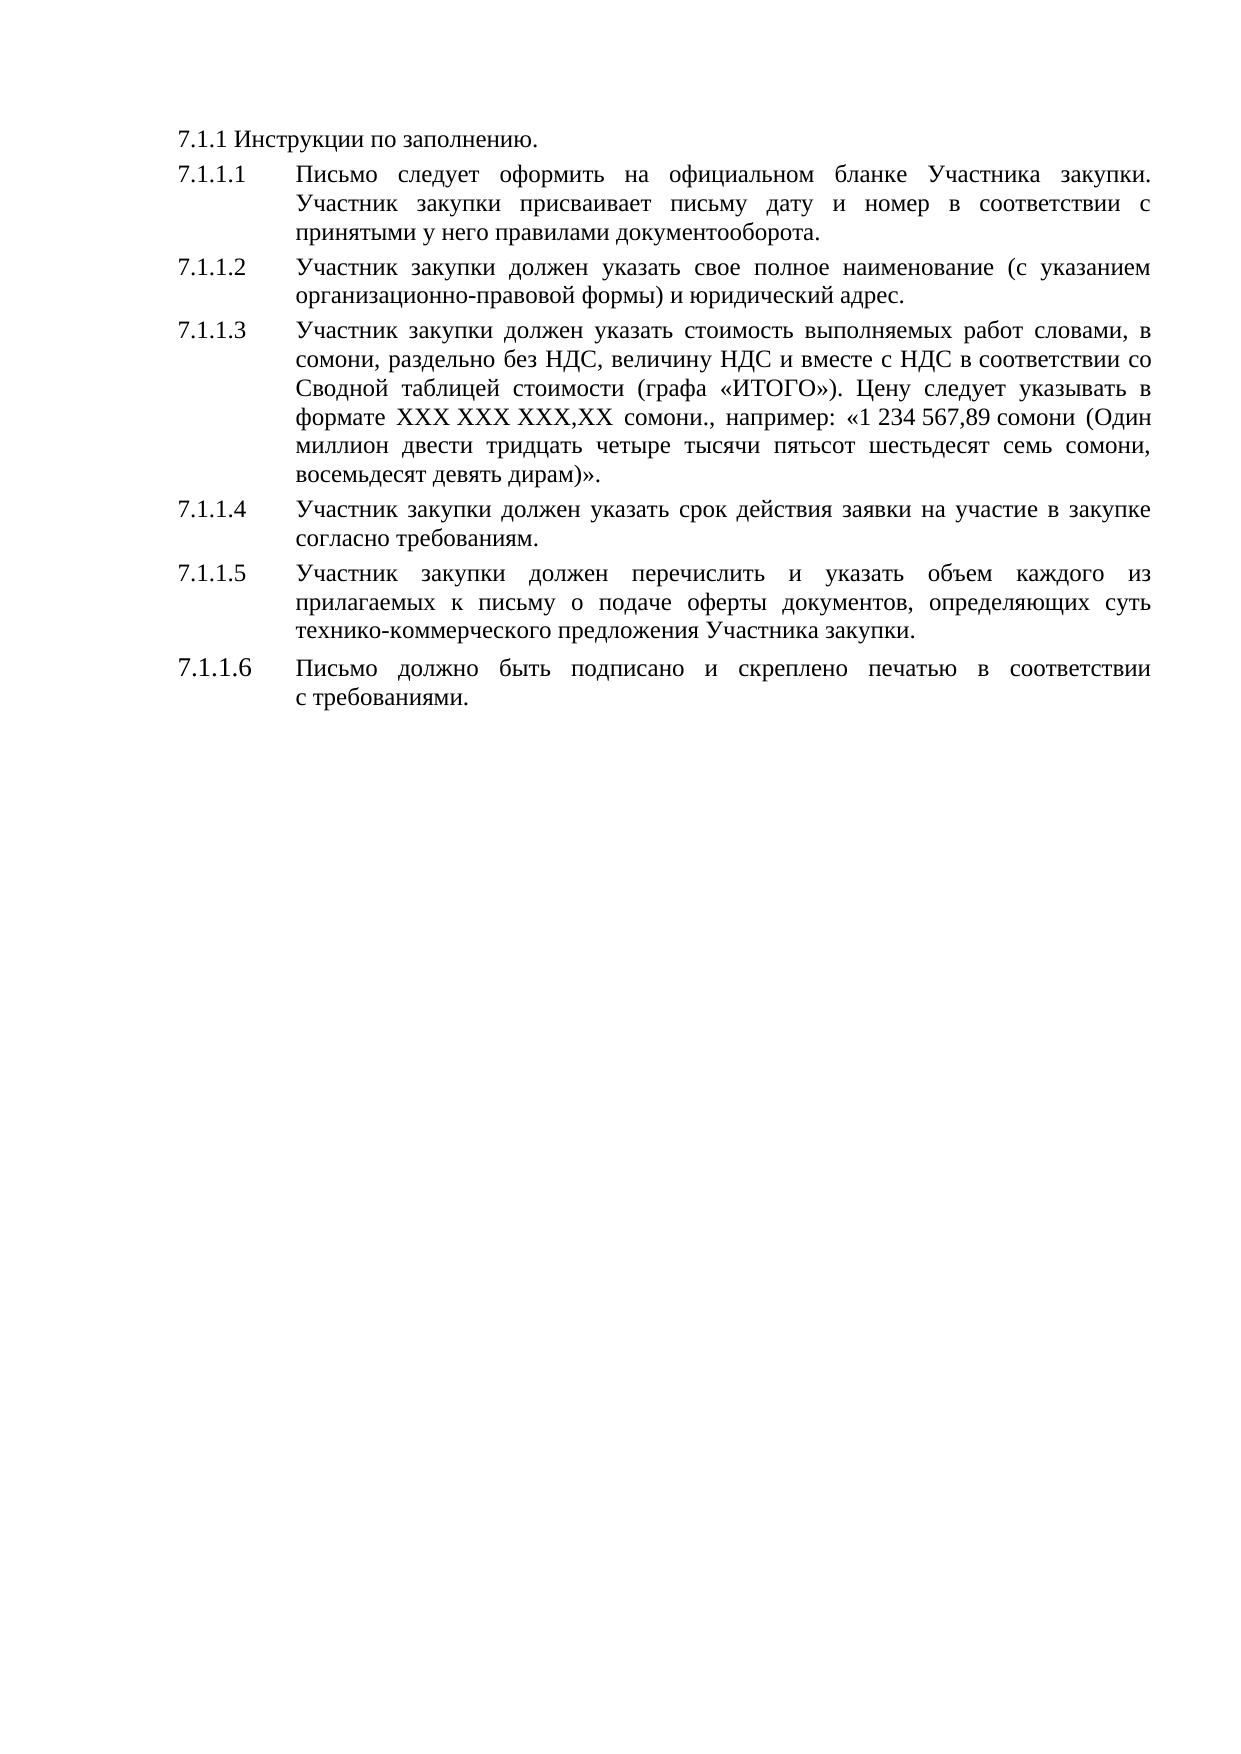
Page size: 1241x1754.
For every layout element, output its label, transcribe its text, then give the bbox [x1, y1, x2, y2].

list Письмо следует оформить на официальном бланке Участника закупки. Участник закупки присваивает письму дату и номер в соответствии с принятыми у него правилами документооборота. [177, 159, 1152, 246]
list Участник закупки должен перечислить и указать объем каждого из прилагаемых к письму о подаче оферты документов, определяющих суть технико-коммерческого предложения Участника закупки. [177, 558, 1152, 644]
text 7.1.1 Инструкции по заполнению. [177, 124, 1152, 153]
list Участник закупки должен указать свое полное наименование (с указанием организационно-правовой формы) и юридический адрес. [177, 252, 1152, 309]
list Письмо должно быть подписано и скреплено печатью в соответствии с требованиями. [177, 651, 1152, 711]
list Участник закупки должен указать срок действия заявки на участие в закупке согласно требованиям. [177, 494, 1152, 552]
list Участник закупки должен указать стоимость выполняемых работ словами, в сомони, раздельно без НДС, величину НДС и вместе с НДС в соответствии со Сводной таблицей стоимости (графа «ИТОГО»). Цену следует указывать в формате ХХХ ХХХ ХХХ,ХХ сомони., например: «1 234 567,89 сомони (Один миллион двести тридцать четыре тысячи пятьсот шестьдесят семь сомони, восемьдесят девять дирам)». [177, 316, 1152, 488]
